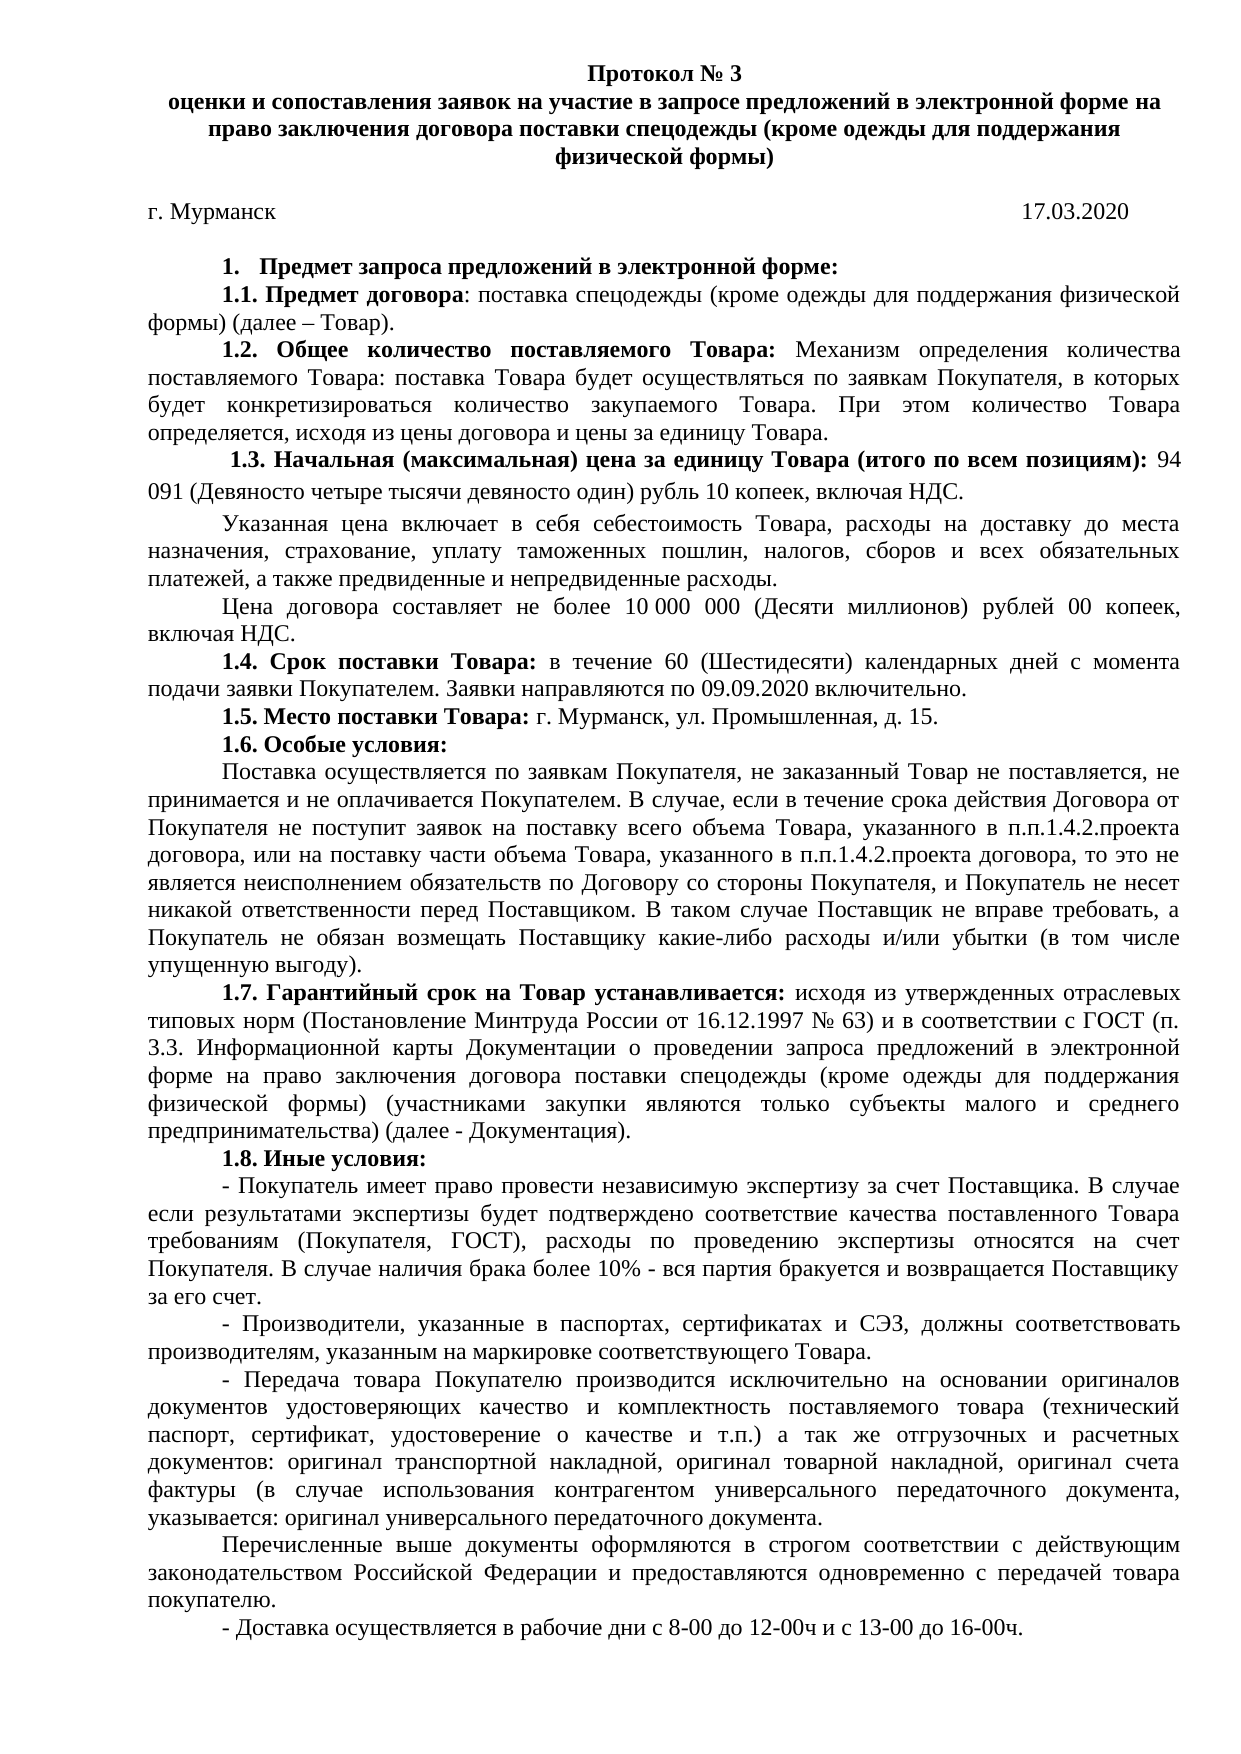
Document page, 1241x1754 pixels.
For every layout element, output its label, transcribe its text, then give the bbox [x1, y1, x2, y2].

text 1.8. Иные условия: [148, 1144, 1181, 1171]
text 1.5. Место поставки Товара: г. Мурманск, ул. Промышленная, д. 15. [148, 702, 1181, 730]
text Поставка осуществляется по заявкам Покупателя, не заказанный Товар не поставляется, не принимается и не оплачивается Покупателем. В случае, если в течение срока действия Договора от Покупателя не поступит заявок на поставку всего объема Товара, указанного в п.п.1.4.2.проекта договора, или на поставку части объема Товара, указанного в п.п.1.4.2.проекта договора, то это не является неисполнением обязательств по Договору со стороны Покупателя, и Покупатель не несет никакой ответственности перед Поставщиком. В таком случае Поставщик не вправе требовать, а Покупатель не обязан возмещать Поставщику какие-либо расходы и/или убытки (в том числе упущенную выгоду). [148, 757, 1181, 978]
text 1.2. Общее количество поставляемого Товара: Механизм определения количества поставляемого Товара: поставка Товара будет осуществляться по заявкам Покупателя, в которых будет конкретизироваться количество закупаемого Товара. При этом количество Товара определяется, исходя из цены договора и цены за единицу Товара. [148, 335, 1181, 446]
text - Производители, указанные в паспортах, сертификатах и СЭЗ, должны соответствовать производителям, указанным на маркировке соответствующего Товара. [148, 1309, 1181, 1364]
text 1.6. Особые условия: [148, 730, 1181, 757]
text 1.1. Предмет договора: поставка спецодежды (кроме одежды для поддержания физической формы) (далее – Товар). [148, 280, 1181, 335]
text оценки и сопоставления заявок на участие в запросе предложений в электронной форме на право заключения договора поставки спецодежды (кроме одежды для поддержания физической формы) [148, 87, 1181, 169]
text 1.4. Срок поставки Товара: в течение 60 (Шестидесяти) календарных дней с момента подачи заявки Покупателем. Заявки направляются по 09.09.2020 включительно. [148, 647, 1181, 702]
text - Покупатель имеет право провести независимую экспертизу за счет Поставщика. В случае если результатами экспертизы будет подтверждено соответствие качества поставленного Товара требованиям (Покупателя, ГОСТ), расходы по проведению экспертизы относятся на счет Покупателя. В случае наличия брака более 10% - вся партия бракуется и возвращается Поставщику за его счет. [148, 1171, 1181, 1309]
text г. Мурманск 17.03.2020 [148, 197, 1181, 225]
text - Доставка осуществляется в рабочие дни с 8-00 до 12-00ч и с 13-00 до 16-00ч. [148, 1613, 1181, 1641]
text - Передача товара Покупателю производится исключительно на основании оригиналов документов удостоверяющих качество и комплектность поставляемого товара (технический паспорт, сертификат, удостоверение о качестве и т.п.) а так же отгрузочных и расчетных документов: оригинал транспортной накладной, оригинал товарной накладной, оригинал счета фактуры (в случае использования контрагентом универсального передаточного документа, указывается: оригинал универсального передаточного документа. [148, 1364, 1181, 1530]
text 1.3. Начальная (максимальная) цена за единицу Товара (итого по всем позициям): 94 091 (Девяносто четыре тысячи девяносто один) рубль 10 копеек, включая НДС. [148, 446, 1181, 505]
text Протокол № 3 [148, 59, 1181, 87]
text Цена договора составляет не более 10 000 000 (Десяти миллионов) рублей 00 копеек, включая НДС. [148, 592, 1181, 647]
list Предмет запроса предложений в электронной форме: [222, 252, 1181, 280]
text Указанная цена включает в себя себестоимость Товара, расходы на доставку до места назначения, страхование, уплату таможенных пошлин, налогов, сборов и всех обязательных платежей, а также предвиденные и непредвиденные расходы. [148, 509, 1181, 592]
text 1.7. Гарантийный срок на Товар устанавливается: исходя из утвержденных отраслевых типовых норм (Постановление Минтруда России от 16.12.1997 № 63) и в соответствии с ГОСТ (п. 3.3. Информационной карты Документации о проведении запроса предложений в электронной форме на право заключения договора поставки спецодежды (кроме одежды для поддержания физической формы) (участниками закупки являются только субъекты малого и среднего предпринимательства) (далее - Документация). [148, 978, 1181, 1144]
text Перечисленные выше документы оформляются в строгом соответствии с действующим законодательством Российской Федерации и предоставляются одновременно с передачей товара покупателю. [148, 1530, 1181, 1613]
